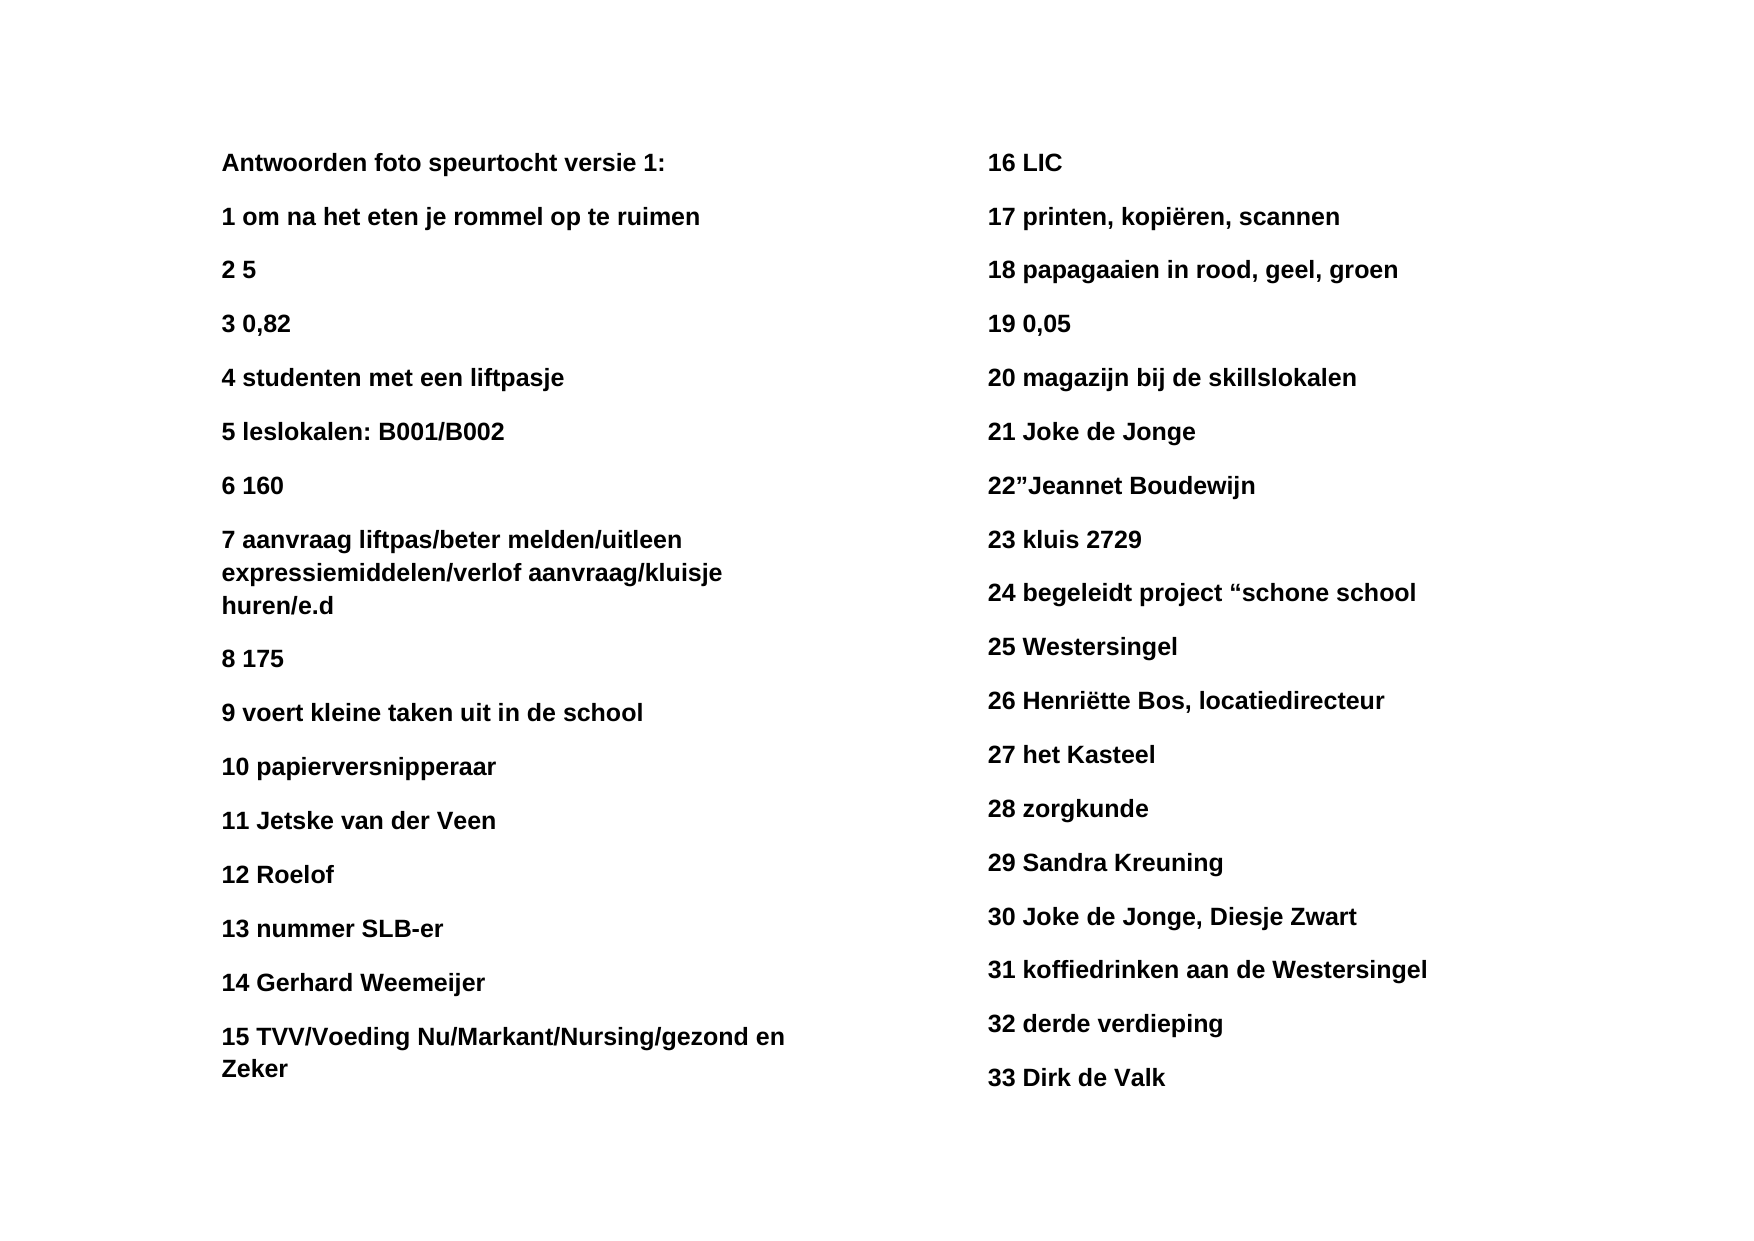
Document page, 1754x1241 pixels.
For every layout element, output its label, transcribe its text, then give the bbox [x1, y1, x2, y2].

text 24 begeleidt project “schone school [914, 578, 1606, 607]
text 6 160 [148, 471, 840, 499]
text 16 LIC [914, 148, 1606, 176]
text 32 derde verdieping [914, 1009, 1606, 1038]
text 23 kluis 2729 [914, 524, 1606, 553]
text 21 Joke de Jonge [914, 417, 1606, 446]
text 25 Westersingel [914, 632, 1606, 661]
text 4 studenten met een liftpasje [148, 363, 840, 392]
text 27 het Kasteel [914, 740, 1606, 769]
text 26 Henriëtte Bos, locatiedirecteur [914, 686, 1606, 715]
text 14 Gerhard Weemeijer [148, 968, 840, 996]
text 5 leslokalen: B001/B002 [148, 417, 840, 446]
text 18 papagaaien in rood, geel, groen [914, 255, 1606, 284]
text Antwoorden foto speurtocht versie 1: [148, 148, 840, 176]
text 1 om na het eten je rommel op te ruimen [148, 201, 840, 230]
text 10 papierversnipperaar [148, 752, 840, 781]
text 11 Jetske van der Veen [148, 806, 840, 835]
text 22”Jeannet Boudewijn [914, 471, 1606, 499]
text 30 Joke de Jonge, Diesje Zwart [914, 902, 1606, 930]
text 28 zorgkunde [914, 794, 1606, 823]
text 19 0,05 [914, 309, 1606, 338]
text 20 magazijn bij de skillslokalen [914, 363, 1606, 392]
text 3 0,82 [148, 309, 840, 338]
text 13 nummer SLB-er [148, 914, 840, 942]
text 2 5 [148, 255, 840, 284]
text 33 Dirk de Valk [914, 1063, 1606, 1092]
text 15 TVV/Voeding Nu/Markant/Nursing/gezond en Zeker [221, 1021, 840, 1083]
text 9 voert kleine taken uit in de school [148, 698, 840, 727]
text 12 Roelof [148, 860, 840, 889]
text 7 aanvraag liftpas/beter melden/uitleen expressiemiddelen/verlof aanvraag/kluisje huren/e.d [221, 524, 840, 619]
text 17 printen, kopiëren, scannen [914, 201, 1606, 230]
text 8 175 [148, 644, 840, 673]
text 29 Sandra Kreuning [914, 848, 1606, 876]
text 31 koffiedrinken aan de Westersingel [914, 955, 1606, 984]
